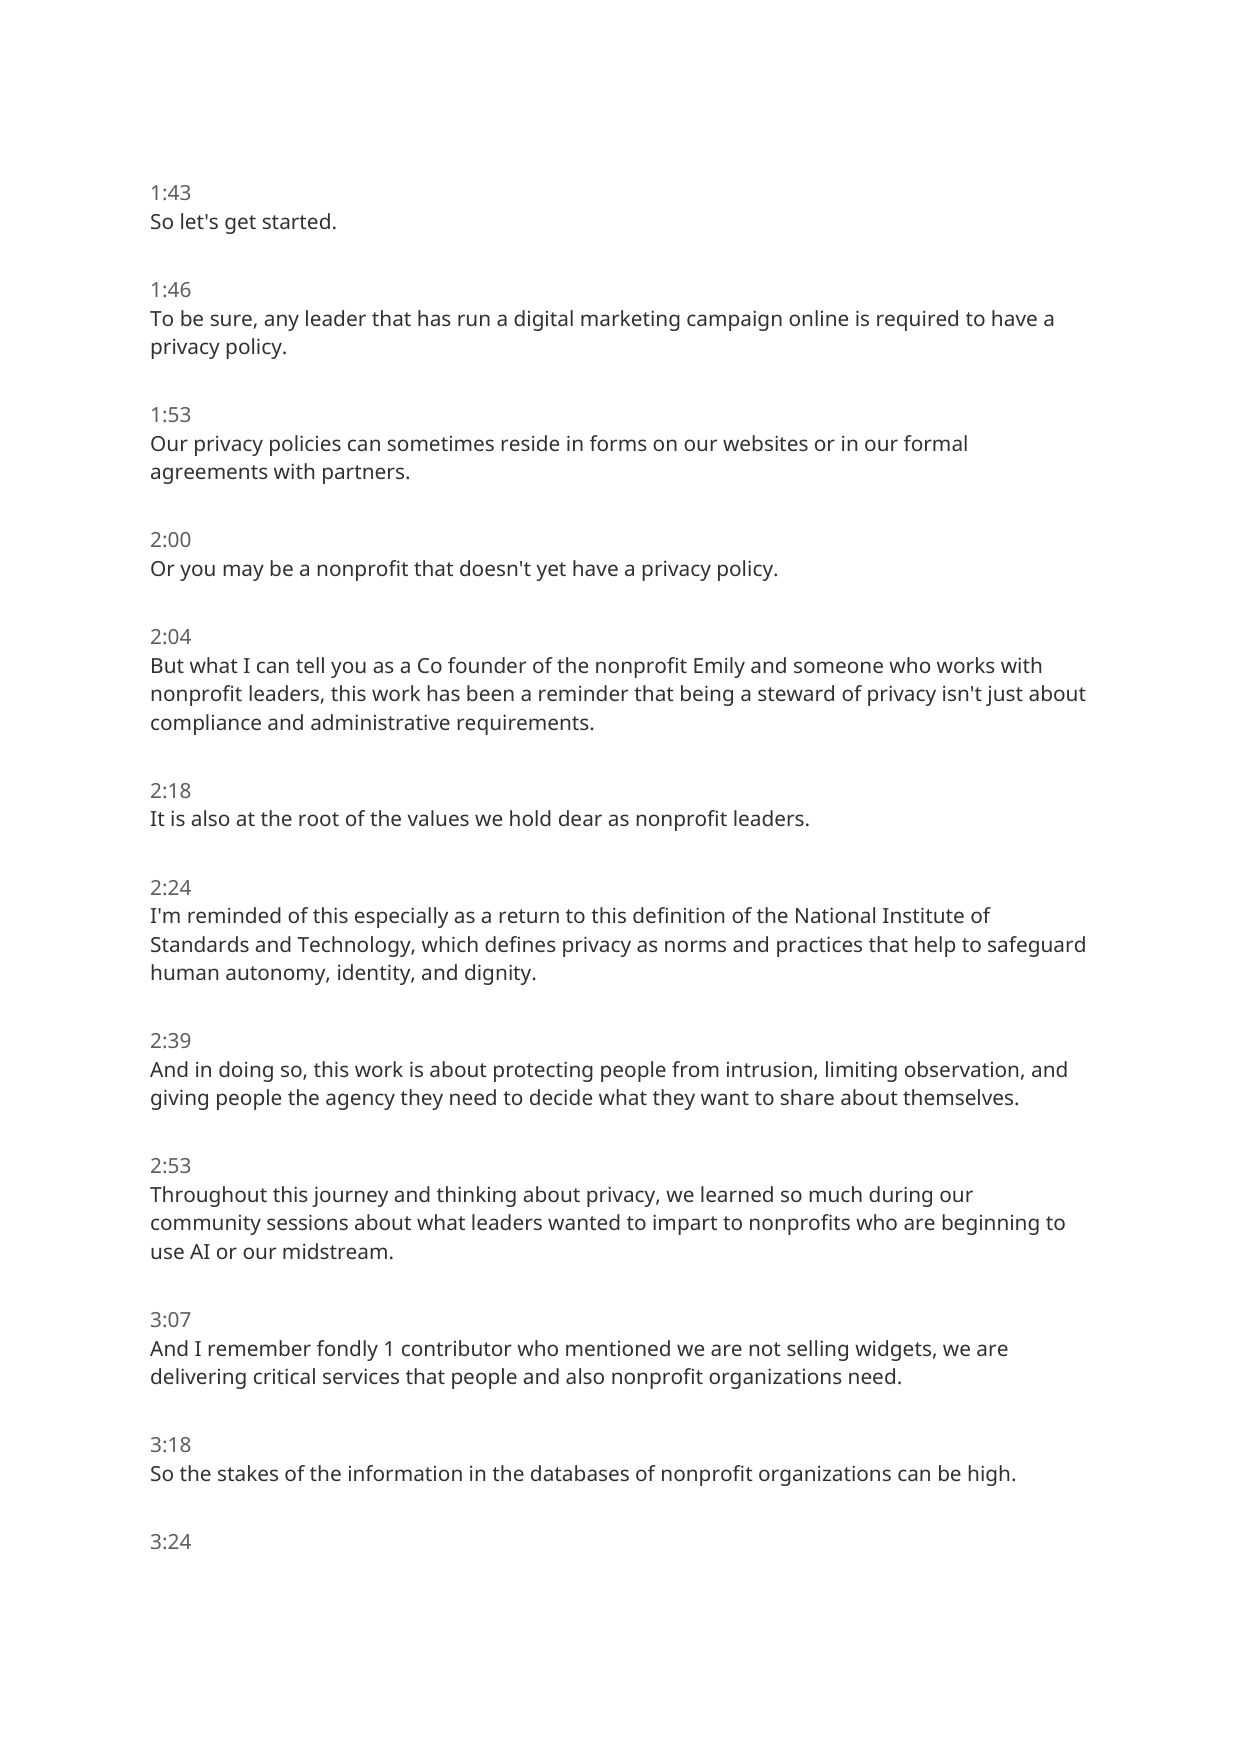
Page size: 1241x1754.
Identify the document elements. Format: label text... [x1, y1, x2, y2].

text 2:18 It is also at the root of the values we hold dear as nonprofit leaders. [150, 748, 1090, 833]
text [150, 1499, 1090, 1556]
text 2:39 And in doing so, this work is about protecting people from intrusion, limiting observation, and giving people the agency they need to decide what they want to share about themselves. [150, 998, 1090, 1112]
text 2:53 Throughout this journey and thinking about privacy, we learned so much during our community sessions about what leaders wanted to impart to nonprofits who are beginning to use AI or our midstream. [150, 1123, 1090, 1265]
text 1:53 Our privacy policies can sometimes reside in forms on our websites or in our formal agreements with partners. [150, 372, 1090, 486]
text 2:24 I'm reminded of this especially as a return to this definition of the National Institute of Standards and Technology, which defines privacy as norms and practices that help to safeguard human autonomy, identity, and dignity. [150, 844, 1090, 987]
text 2:00 Or you may be a nonprofit that doesn't yet have a privacy policy. [150, 497, 1090, 582]
text 2:04 But what I can tell you as a Co founder of the nonprofit Emily and someone who works with nonprofit leaders, this work has been a reminder that being a steward of privacy isn't just about compliance and administrative requirements. [150, 594, 1090, 736]
text 3:07 And I remember fondly 1 contributor who mentioned we are not selling widgets, we are delivering critical services that people and also nonprofit organizations need. [150, 1277, 1090, 1391]
text 1:43 So let's get started. [150, 150, 1090, 235]
text 3:18 So the stakes of the information in the databases of nonprofit organizations can be high. [150, 1402, 1090, 1487]
text 1:46 To be sure, any leader that has run a digital marketing campaign online is required to have a privacy policy. [150, 247, 1090, 361]
